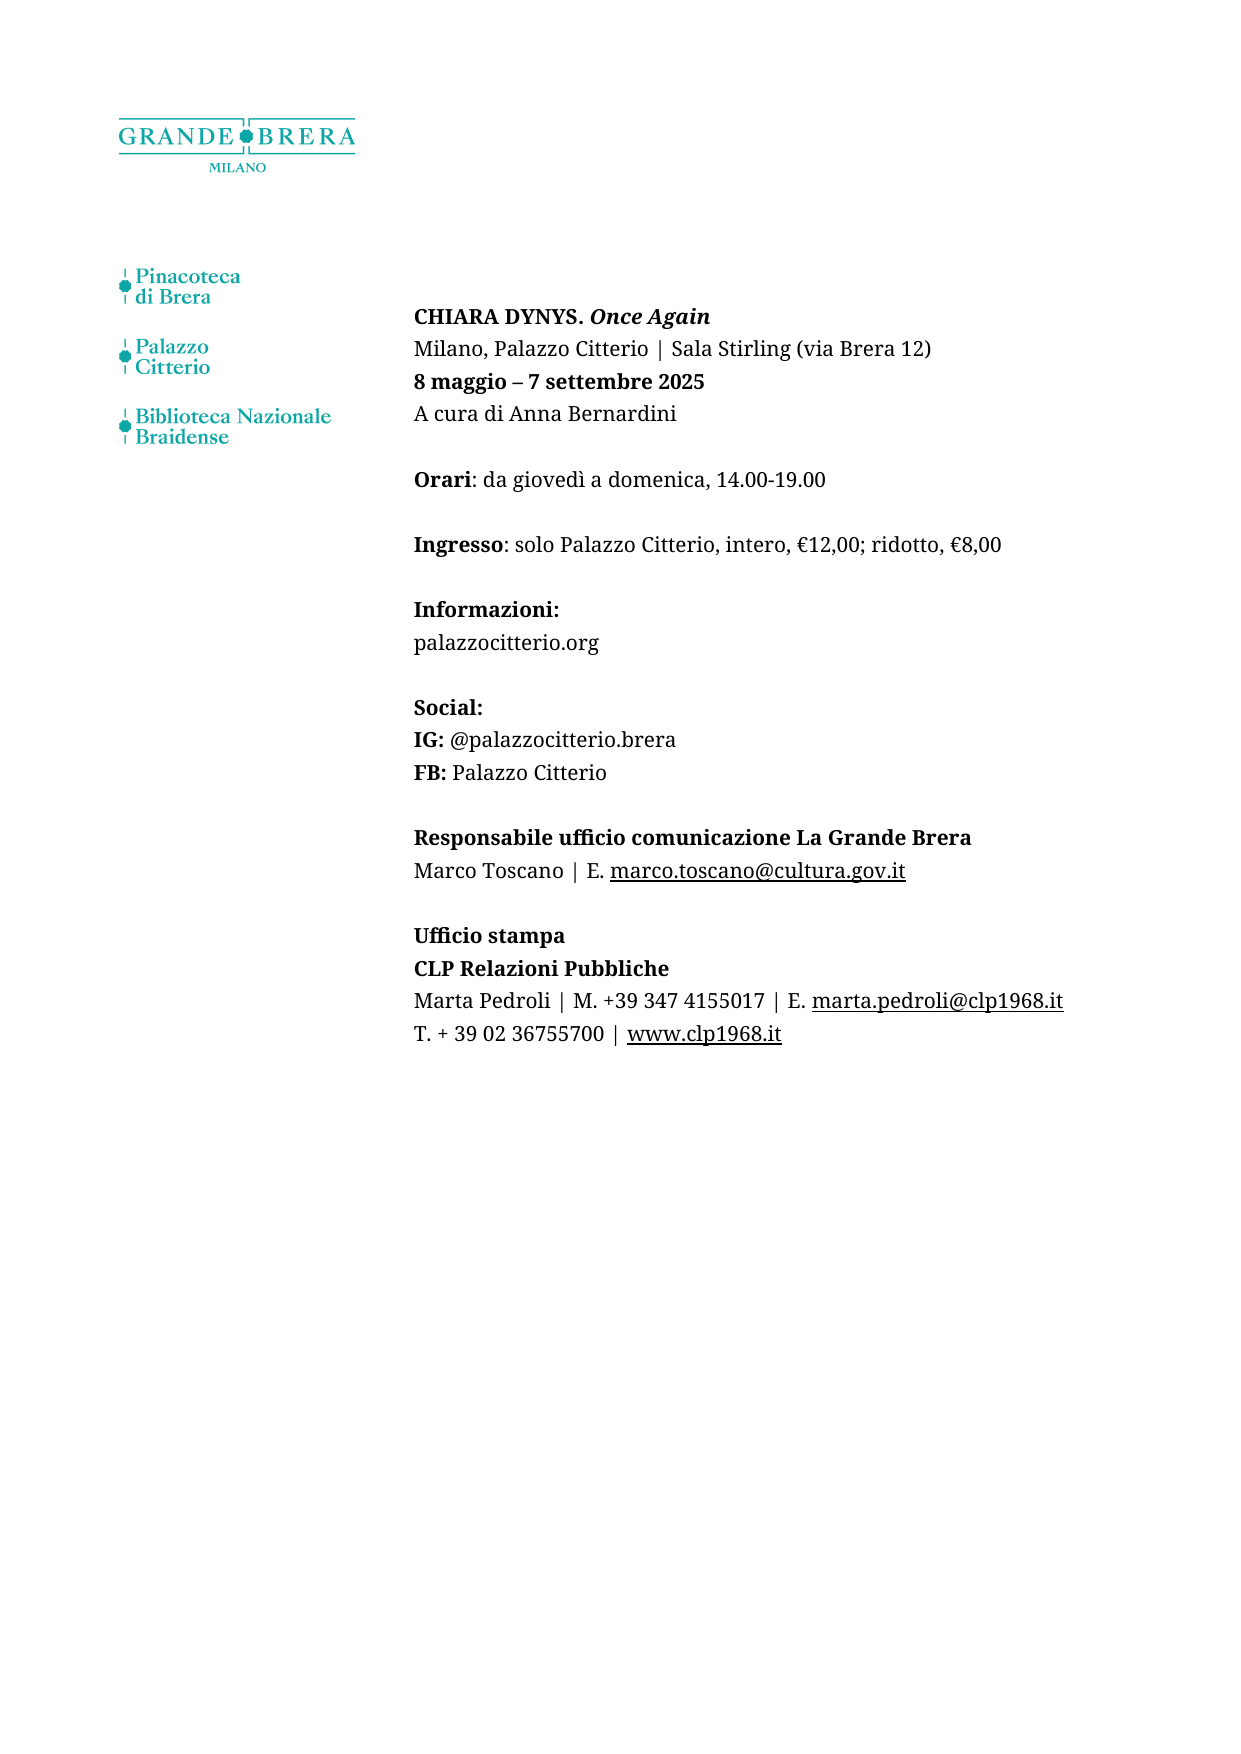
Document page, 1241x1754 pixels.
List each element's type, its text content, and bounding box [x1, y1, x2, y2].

text Ingresso: solo Palazzo Citterio, intero, €12,00; ridotto, €8,00 [413, 530, 1122, 558]
text Orari: da giovedì a domenica, 14.00-19.00 [413, 465, 1122, 493]
text Ufficio stampa [413, 921, 1122, 950]
text FB: Palazzo Citterio [413, 758, 1122, 787]
picture [0, 0, 355, 444]
text Social: [413, 693, 1122, 721]
text IG: @palazzocitterio.brera [413, 726, 1122, 754]
text CHIARA DYNYS. Once Again [413, 302, 1122, 330]
text palazzocitterio.org [413, 628, 1122, 656]
text Marta Pedroli | M. +39 347 4155017 | E. marta.pedroli@clp1968.it [413, 986, 1122, 1015]
text Marco Toscano | E. marco.toscano@cultura.gov.it [413, 856, 1122, 884]
text T. + 39 02 36755700 | www.clp1968.it [413, 1019, 1122, 1047]
text Informazioni: [413, 595, 1122, 624]
text Responsabile ufficio comunicazione La Grande Brera [413, 823, 1122, 852]
text CLP Relazioni Pubbliche [413, 954, 1122, 982]
text Milano, Palazzo Citterio | Sala Stirling (via Brera 12) [413, 334, 1122, 363]
text A cura di Anna Bernardini [413, 399, 1122, 428]
text 8 maggio – 7 settembre 2025 [413, 367, 1122, 395]
